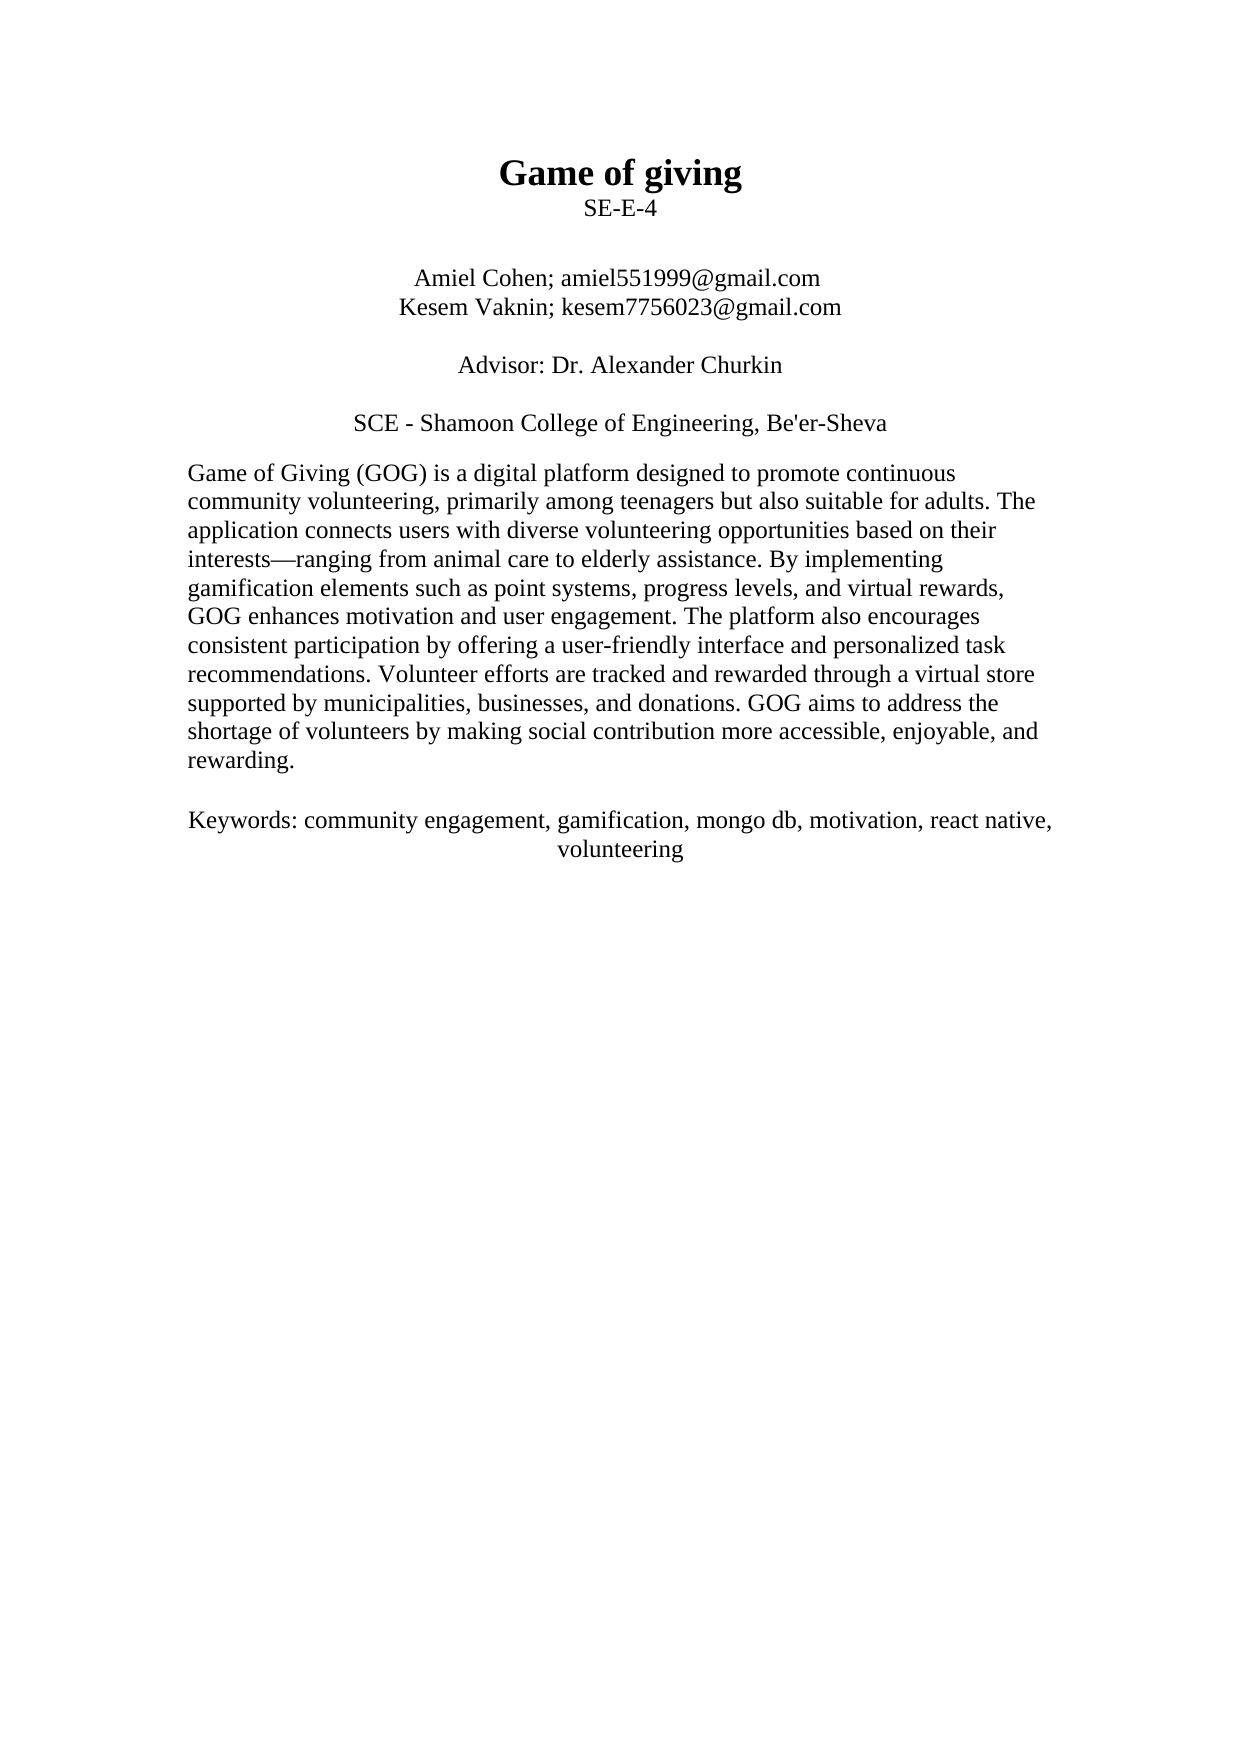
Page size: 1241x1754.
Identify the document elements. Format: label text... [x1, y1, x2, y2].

text Game of Giving (GOG) is a digital platform designed to promote continuous community volunteering, primarily among teenagers but also suitable for adults. The application connects users with diverse volunteering opportunities based on their interests—ranging from animal care to elderly assistance. By implementing gamification elements such as point systems, progress levels, and virtual rewards, GOG enhances motivation and user engagement. The platform also encourages consistent participation by offering a user-friendly interface and personalized task recommendations. Volunteer efforts are tracked and rewarded through a virtual store supported by municipalities, businesses, and donations. GOG aims to address the shortage of volunteers by making social contribution more accessible, enjoyable, and rewarding. [187, 458, 1053, 774]
text Keywords: community engagement, gamification, mongo db, motivation, react native, volunteering [187, 805, 1053, 863]
text SCE - Shamoon College of Engineering, Be'er-Sheva [187, 408, 1053, 437]
text SE-E-4 [187, 193, 1053, 222]
text Amiel Cohen; amiel551999@gmail.com Kesem Vaknin; kesem7756023@gmail.com [187, 263, 1053, 321]
text Game of giving [187, 150, 1053, 193]
text Advisor: Dr. Alexander Churkin [187, 350, 1053, 379]
